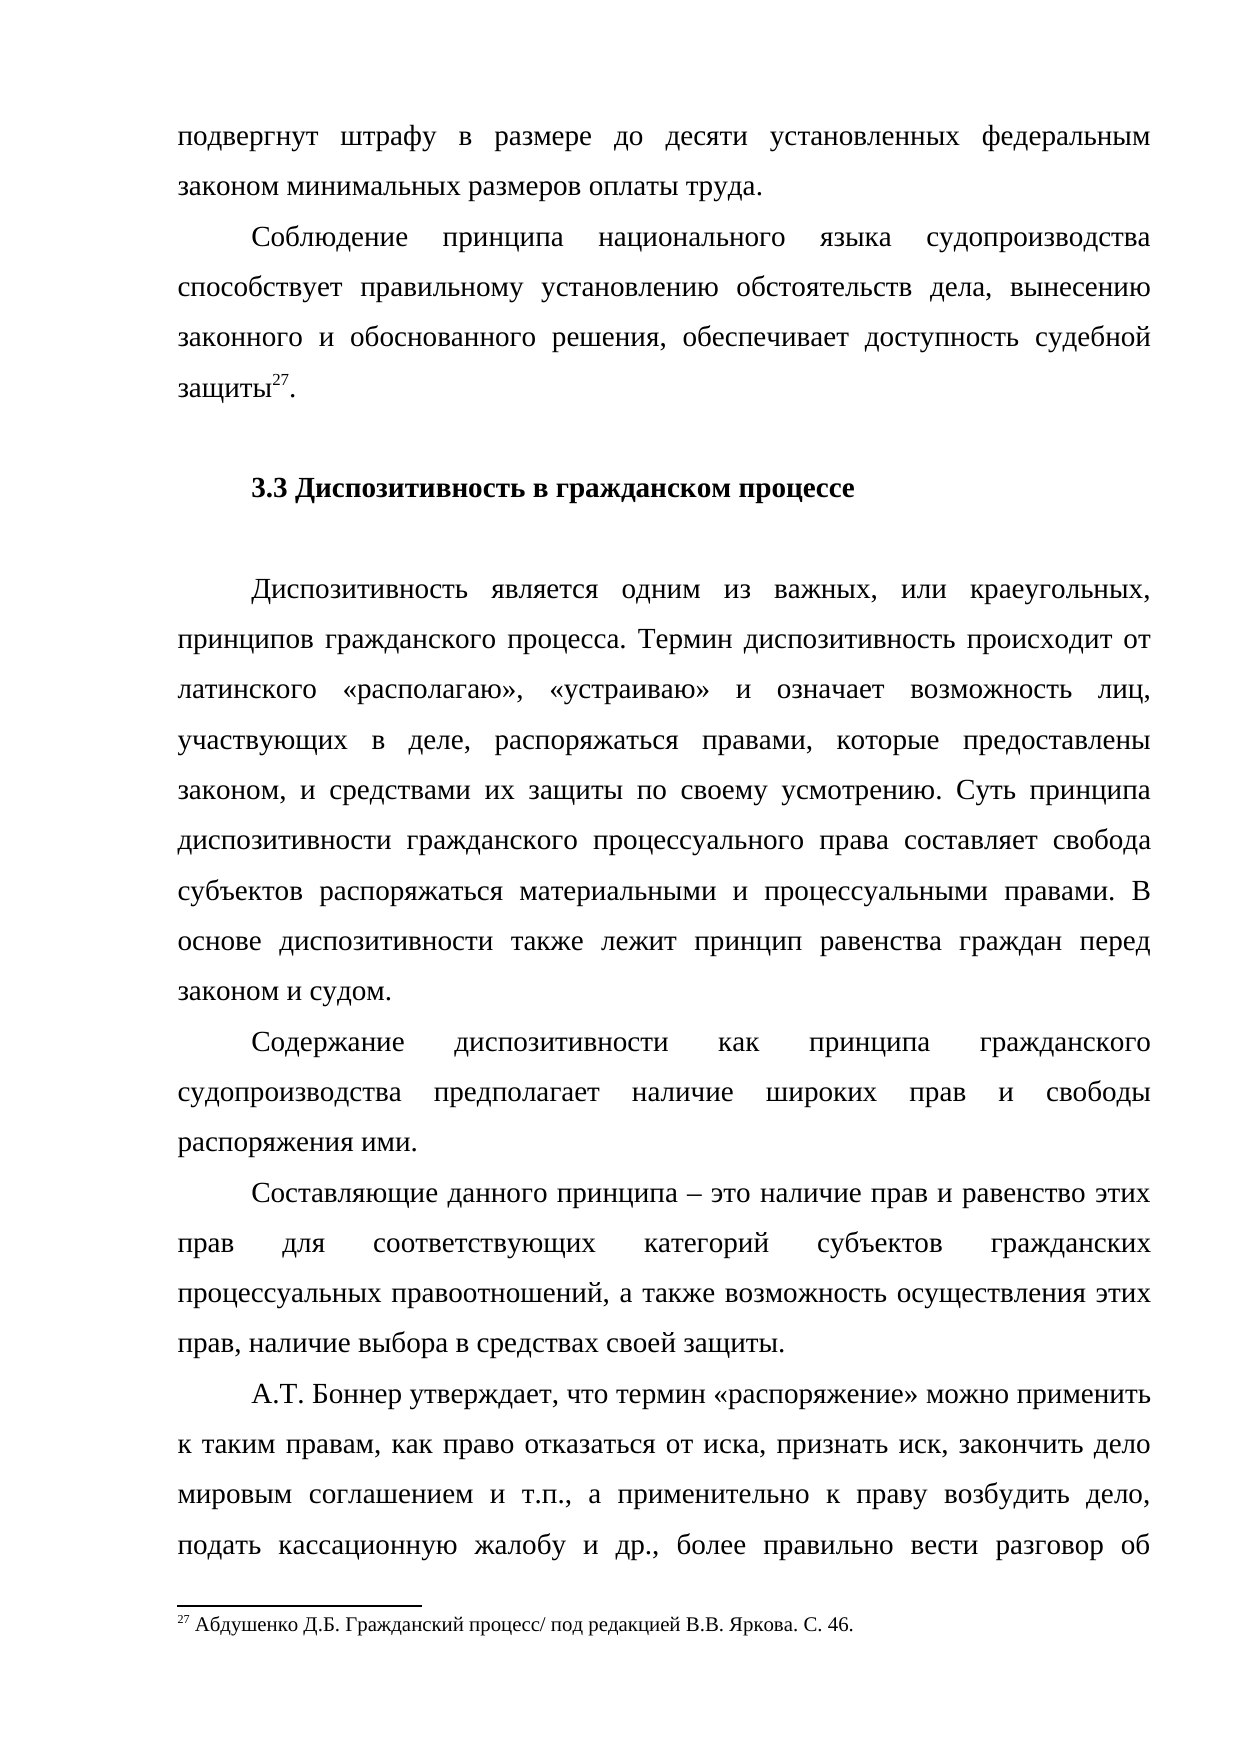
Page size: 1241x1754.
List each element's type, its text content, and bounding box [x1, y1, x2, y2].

text Составляющие данного принципа – это наличие прав и равенство этих прав для соответствующих категорий субъектов гражданских процессуальных правоотношений, а также возможность осуществления этих прав, наличие выбора в средствах своей защиты. [177, 1175, 1152, 1359]
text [177, 118, 1152, 202]
text 3.3 Диспозитивность в гражданском процессе [177, 470, 1152, 504]
text Диспозитивность является одним из важных, или краеугольных, принципов гражданского процесса. Термин диспозитивность происходит от латинского «располагаю», «устраиваю» и означает возможность лиц, участвующих в деле, распоряжаться правами, которые предоставлены законом, и средствами их защиты по своему усмотрению. Суть принципа диспозитивности гражданского процессуального права составляет свобода субъектов распоряжаться материальными и процессуальными правами. В основе диспозитивности также лежит принцип равенства граждан перед законом и судом. [177, 571, 1152, 1007]
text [177, 1376, 1152, 1560]
text Содержание диспозитивности как принципа гражданского судопроизводства предполагает наличие широких прав и свободы распоряжения ими. [177, 1024, 1152, 1158]
text Соблюдение принципа национального языка судопроизводства способствует правильному установлению обстоятельств дела, вынесению законного и обоснованного решения, обеспечивает доступность судебной защиты. [177, 219, 1152, 403]
